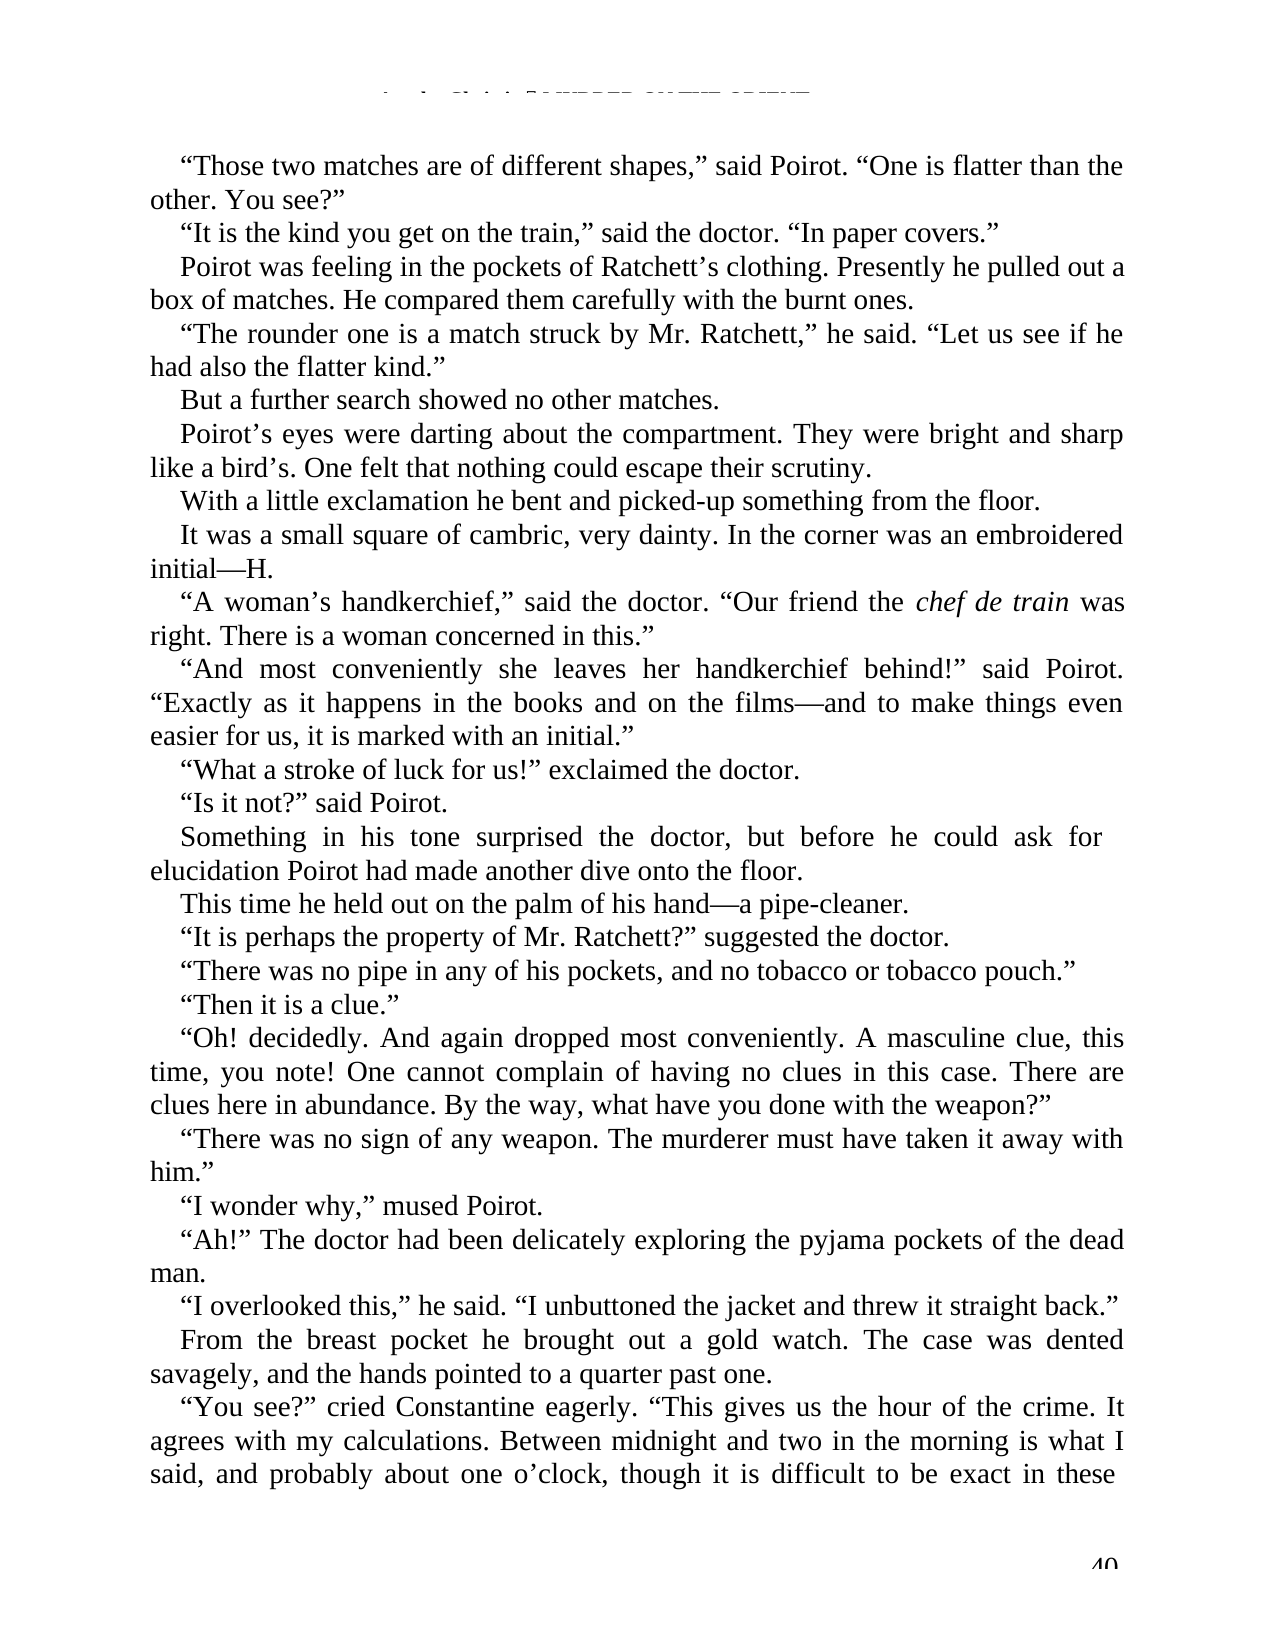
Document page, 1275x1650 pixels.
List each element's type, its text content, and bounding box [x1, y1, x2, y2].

text “There was no pipe in any of his pockets, and no tobacco or tobacco pouch.” “Then it is a clue.” [180, 953, 1137, 1020]
text Something in his tone surprised the doctor, but before he could ask for elucidation Poirot had made another dive onto the floor. [150, 819, 1137, 886]
text “A woman’s handkerchief,” said the doctor. “Our friend the chef de train was right. There is a woman concerned in this.” [150, 584, 1125, 651]
text It was a small square of cambric, very dainty. In the corner was an embroidered initial—H. [150, 517, 1125, 584]
text “What a stroke of luck for us!” exclaimed the doctor. “Is it not?” said Poirot. [180, 752, 801, 819]
text “Ah!” The doctor had been delicately exploring the pyjama pockets of the dead man. [150, 1222, 1125, 1289]
text “Oh! decidedly. And again dropped most conveniently. A masculine clue, this time, you note! One cannot complain of having no clues in this case. There are clues here in abundance. By the way, what have you done with the weapon?” [150, 1020, 1126, 1121]
text “There was no sign of any weapon. The murderer must have taken it away with him.” [150, 1121, 1125, 1188]
text “It is the kind you get on the train,” said the doctor. “In paper covers.” [180, 215, 1137, 249]
text “I wonder why,” mused Poirot. [180, 1188, 1137, 1222]
text With a little exclamation he bent and picked-up something from the floor. [180, 484, 1137, 517]
text This time he held out on the palm of his hand—a pipe-cleaner. [180, 886, 1137, 920]
text “The rounder one is a match struck by Mr. Ratchett,” he said. “Let us see if he had also the flatter kind.” [150, 316, 1126, 383]
text “And most conveniently she leaves her handkerchief behind!” said Poirot. “Exactly as it happens in the books and on the films—and to make things even easier for us, it is marked with an initial.” [150, 651, 1125, 752]
text “It is perhaps the property of Mr. Ratchett?” suggested the doctor. [180, 920, 1137, 953]
text From the breast pocket he brought out a gold watch. The case was dented savagely, and the hands pointed to a quarter past one. [150, 1322, 1125, 1389]
text “I overlooked this,” he said. “I unbuttoned the jacket and threw it straight back.” [180, 1289, 1137, 1322]
text “You see?” cried Constantine eagerly. “This gives us the hour of the crime. It agrees with my calculations. Between midnight and two in the morning is what I said, and probably about one o’clock, though it is difficult to be exact in these [150, 1389, 1125, 1490]
text Poirot’s eyes were darting about the compartment. They were bright and sharp like a bird’s. One felt that nothing could escape their scrutiny. [150, 417, 1125, 484]
text But a further search showed no other matches. [180, 383, 1137, 417]
text Poirot was feeling in the pockets of Ratchett’s clothing. Presently he pulled out a box of matches. He compared them carefully with the burnt ones. [150, 249, 1126, 316]
text “Those two matches are of different shapes,” said Poirot. “One is flatter than the other. You see?” [150, 148, 1125, 215]
